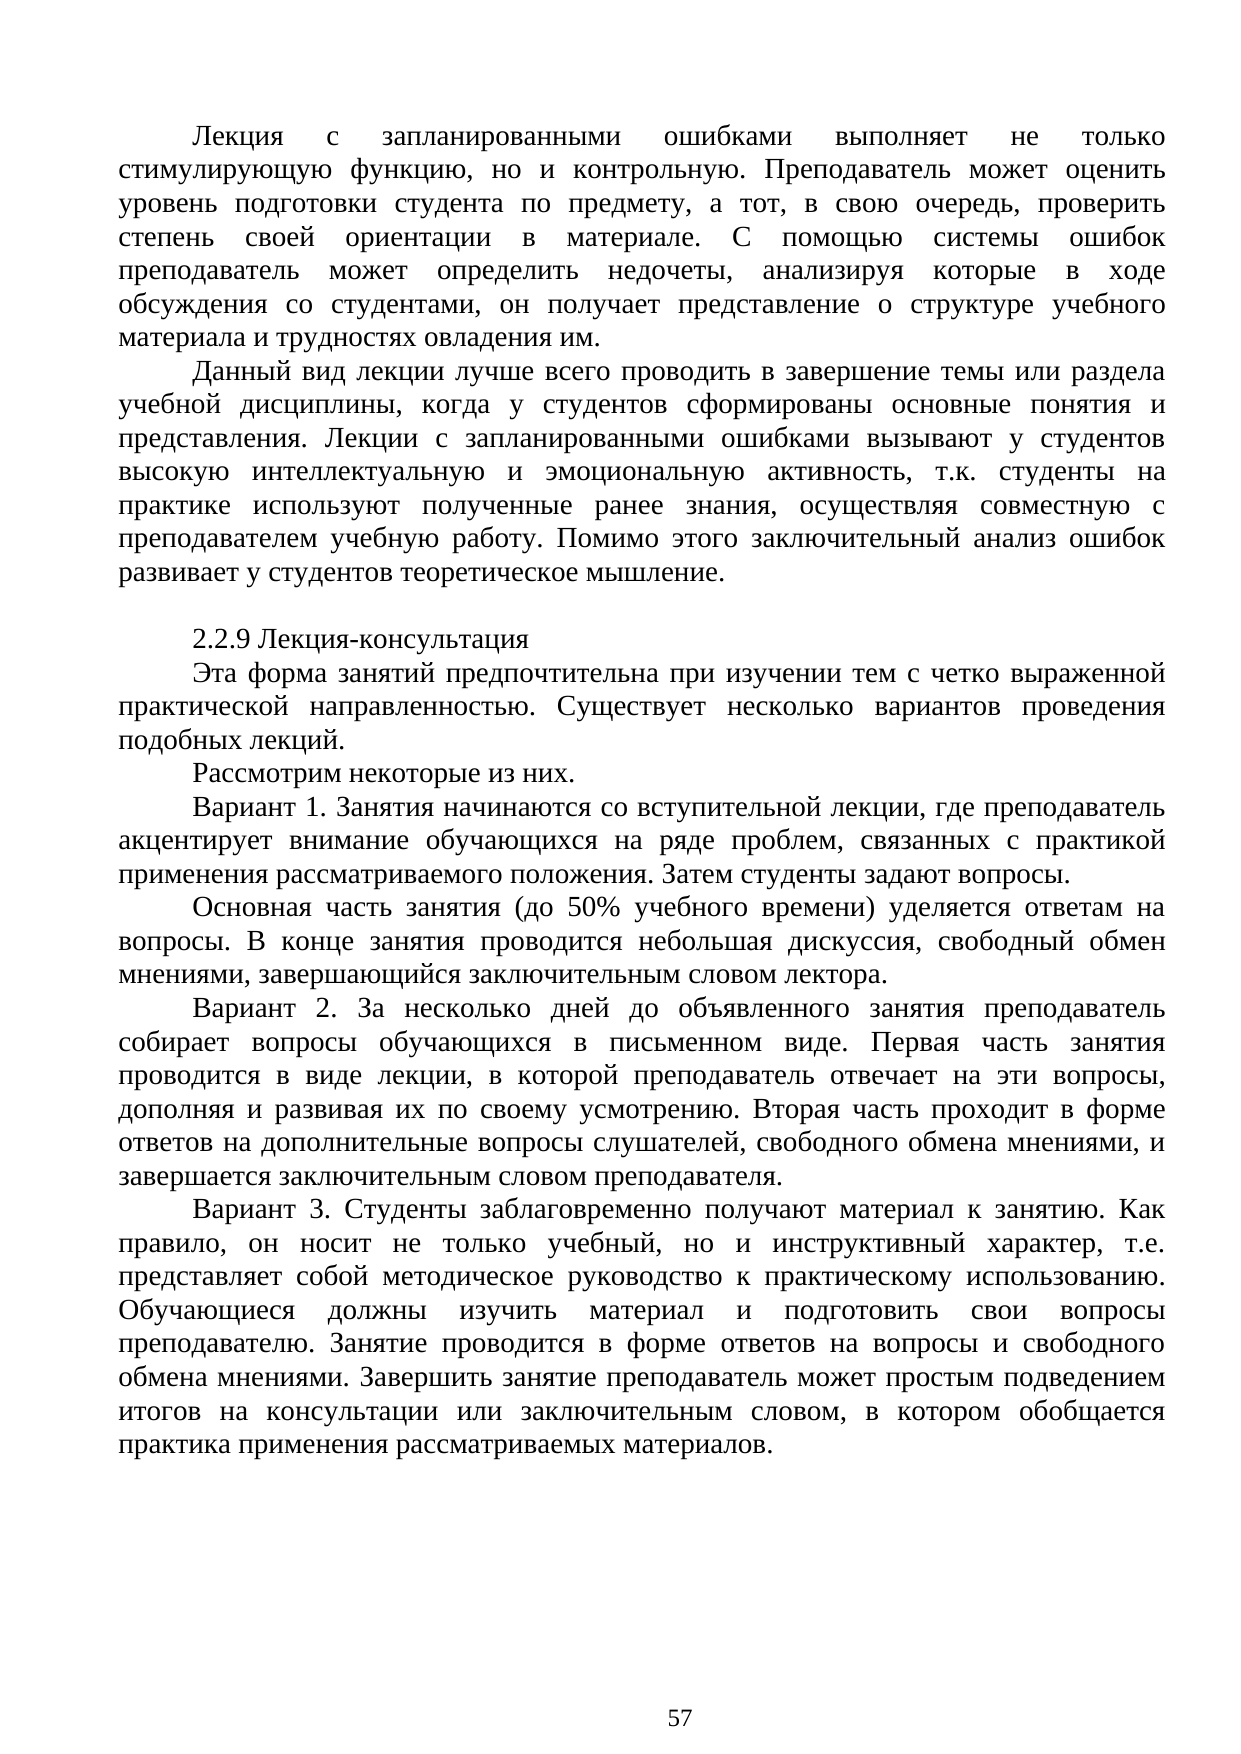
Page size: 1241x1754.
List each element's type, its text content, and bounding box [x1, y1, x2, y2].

text Вариант 2. За несколько дней до объявленного занятия преподаватель собирает вопросы обучающихся в письменном виде. Первая часть занятия проводится в виде лекции, в которой преподаватель отвечает на эти вопросы, дополняя и развивая их по своему усмотрению. Вторая часть проходит в форме ответов на дополнительные вопросы слушателей, свободного обмена мнениями, и завершается заключительным словом преподавателя. [118, 990, 1167, 1191]
text Основная часть занятия (до 50% учебного времени) уделяется ответам на вопросы. В конце занятия проводится небольшая дискуссия, свободный обмен мнениями, завершающийся заключительным словом лектора. [118, 889, 1167, 990]
text Вариант 3. Студенты заблаговременно получают материал к занятию. Как правило, он носит не только учебный, но и инструктивный характер, т.е. представляет собой методическое руководство к практическому использованию. Обучающиеся должны изучить материал и подготовить свои вопросы преподавателю. Занятие проводится в форме ответов на вопросы и свободного обмена мнениями. Завершить занятие преподаватель может простым подведением итогов на консультации или заключительным словом, в котором обобщается практика применения рассматриваемых материалов. [118, 1191, 1167, 1460]
text Лекция с запланированными ошибками выполняет не только стимулирующую функцию, но и контрольную. Преподаватель может оценить уровень подготовки студента по предмету, а тот, в свою очередь, проверить степень своей ориентации в материале. С помощью системы ошибок преподаватель может определить недочеты, анализируя которые в ходе обсуждения со студентами, он получает представление о структуре учебного материала и трудностях овладения им. [118, 118, 1167, 353]
text Эта форма занятий предпочтительна при изучении тем с четко выраженной практической направленностью. Существует несколько вариантов проведения подобных лекций. [118, 655, 1167, 755]
text 2.2.9 Лекция-консультация [118, 621, 1167, 655]
text Данный вид лекции лучше всего проводить в завершение темы или раздела учебной дисциплины, когда у студентов сформированы основные понятия и представления. Лекции с запланированными ошибками вызывают у студентов высокую интеллектуальную и эмоциональную активность, т.к. студенты на практике используют полученные ранее знания, осуществляя совместную с преподавателем учебную работу. Помимо этого заключительный анализ ошибок развивает у студентов теоретическое мышление. [118, 353, 1167, 588]
text Вариант 1. Занятия начинаются со вступительной лекции, где преподаватель акцентирует внимание обучающихся на ряде проблем, связанных с практикой применения рассматриваемого положения. Затем студенты задают вопросы. [118, 789, 1167, 889]
text Рассмотрим некоторые из них. [118, 755, 1167, 789]
